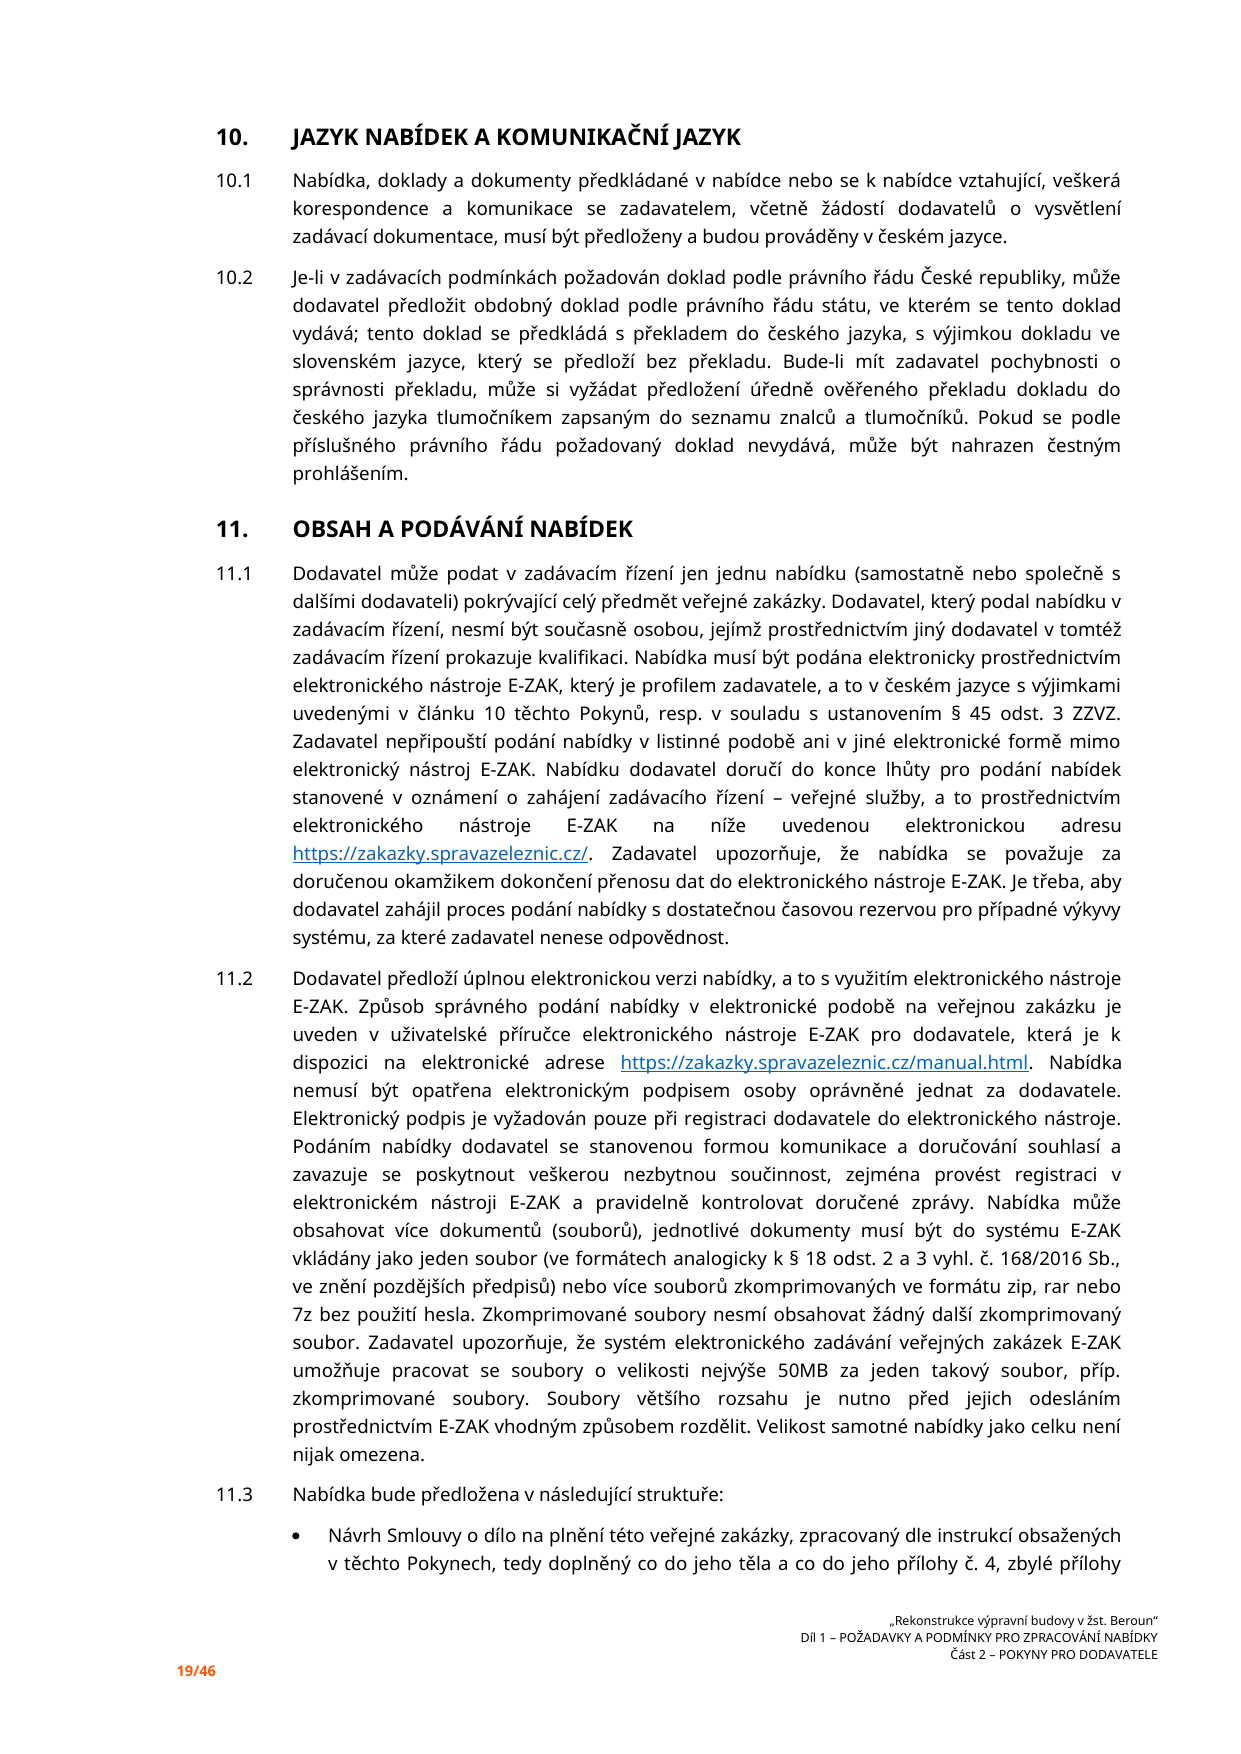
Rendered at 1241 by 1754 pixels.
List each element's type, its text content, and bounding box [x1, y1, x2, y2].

text Nabídka, doklady a dokumenty předkládané v nabídce nebo se k nabídce vztahující, veškerá korespondence a komunikace se zadavatelem, včetně žádostí dodavatelů o vysvětlení zadávací dokumentace, musí být předloženy a budou prováděny v českém jazyce. [216, 167, 1122, 249]
text Je-li v zadávacích podmínkách požadován doklad podle právního řádu České republiky, může dodavatel předložit obdobný doklad podle právního řádu státu, ve kterém se tento doklad vydává; tento doklad se předkládá s překladem do českého jazyka, s výjimkou dokladu ve slovenském jazyce, který se předloží bez překladu. Bude-li mít zadavatel pochybnosti o správnosti překladu, může si vyžádat předložení úředně ověřeného překladu dokladu do českého jazyka tlumočníkem zapsaným do seznamu znalců a tlumočníků. Pokud se podle příslušného právního řádu požadovaný doklad nevydává, může být nahrazen čestným prohlášením. [216, 264, 1122, 486]
text Nabídka bude předložena v následující struktuře: [216, 1482, 1122, 1507]
text Dodavatel předloží úplnou elektronickou verzi nabídky, a to s využitím elektronického nástroje E-ZAK. Způsob správného podání nabídky v elektronické podobě na veřejnou zakázku je uveden v uživatelské příručce elektronického nástroje E-ZAK pro dodavatele, která je k dispozici na elektronické adrese https://zakazky.spravazeleznic.cz/manual.html. Nabídka nemusí být opatřena elektronickým podpisem osoby oprávněné jednat za dodavatele. Elektronický podpis je vyžadován pouze při registraci dodavatele do elektronického nástroje. Podáním nabídky dodavatel se stanovenou formou komunikace a doručování souhlasí a zavazuje se poskytnout veškerou nezbytnou součinnost, zejména provést registraci v elektronickém nástroji E-ZAK a pravidelně kontrolovat doručené zprávy. Nabídka může obsahovat více dokumentů (souborů), jednotlivé dokumenty musí být do systému E-ZAK vkládány jako jeden soubor (ve formátech analogicky k § 18 odst. 2 a 3 vyhl. č. 168/2016 Sb., ve znění pozdějších předpisů) nebo více souborů zkomprimovaných ve formátu zip, rar nebo 7z bez použití hesla. Zkomprimované soubory nesmí obsahovat žádný další zkomprimovaný soubor. Zadavatel upozorňuje, že systém elektronického zadávání veřejných zakázek E-ZAK umožňuje pracovat se soubory o velikosti nejvýše 50MB za jeden takový soubor, příp. zkomprimované soubory. Soubory většího rozsahu je nutno před jejich odesláním prostřednictvím E-ZAK vhodným způsobem rozdělit. Velikost samotné nabídky jako celku není nijak omezena. [216, 965, 1122, 1467]
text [292, 1522, 1122, 1576]
text OBSAH a PODÁVÁNÍ NABÍDEK [216, 513, 1122, 544]
text Dodavatel může podat v zadávacím řízení jen jednu nabídku (samostatně nebo společně s dalšími dodavateli) pokrývající celý předmět veřejné zakázky. Dodavatel, který podal nabídku v zadávacím řízení, nesmí být současně osobou, jejímž prostřednictvím jiný dodavatel v tomtéž zadávacím řízení prokazuje kvalifikaci. Nabídka musí být podána elektronicky prostřednictvím elektronického nástroje E-ZAK, který je profilem zadavatele, a to v českém jazyce s výjimkami uvedenými v článku 10 těchto Pokynů, resp. v souladu s ustanovením § 45 odst. 3 ZZVZ. Zadavatel nepřipouští podání nabídky v listinné podobě ani v jiné elektronické formě mimo elektronický nástroj E-ZAK. Nabídku dodavatel doručí do konce lhůty pro podání nabídek stanovené v oznámení o zahájení zadávacího řízení – veřejné služby, a to prostřednictvím elektronického nástroje E-ZAK na níže uvedenou elektronickou adresu https://zakazky.spravazeleznic.cz/. Zadavatel upozorňuje, že nabídka se považuje za doručenou okamžikem dokončení přenosu dat do elektronického nástroje E-ZAK. Je třeba, aby dodavatel zahájil proces podání nabídky s dostatečnou časovou rezervou pro případné výkyvy systému, za které zadavatel nenese odpovědnost. [216, 560, 1122, 950]
text JAZYK NABÍDEK A KOMUNIKAČNÍ JAZYK [216, 121, 1122, 152]
